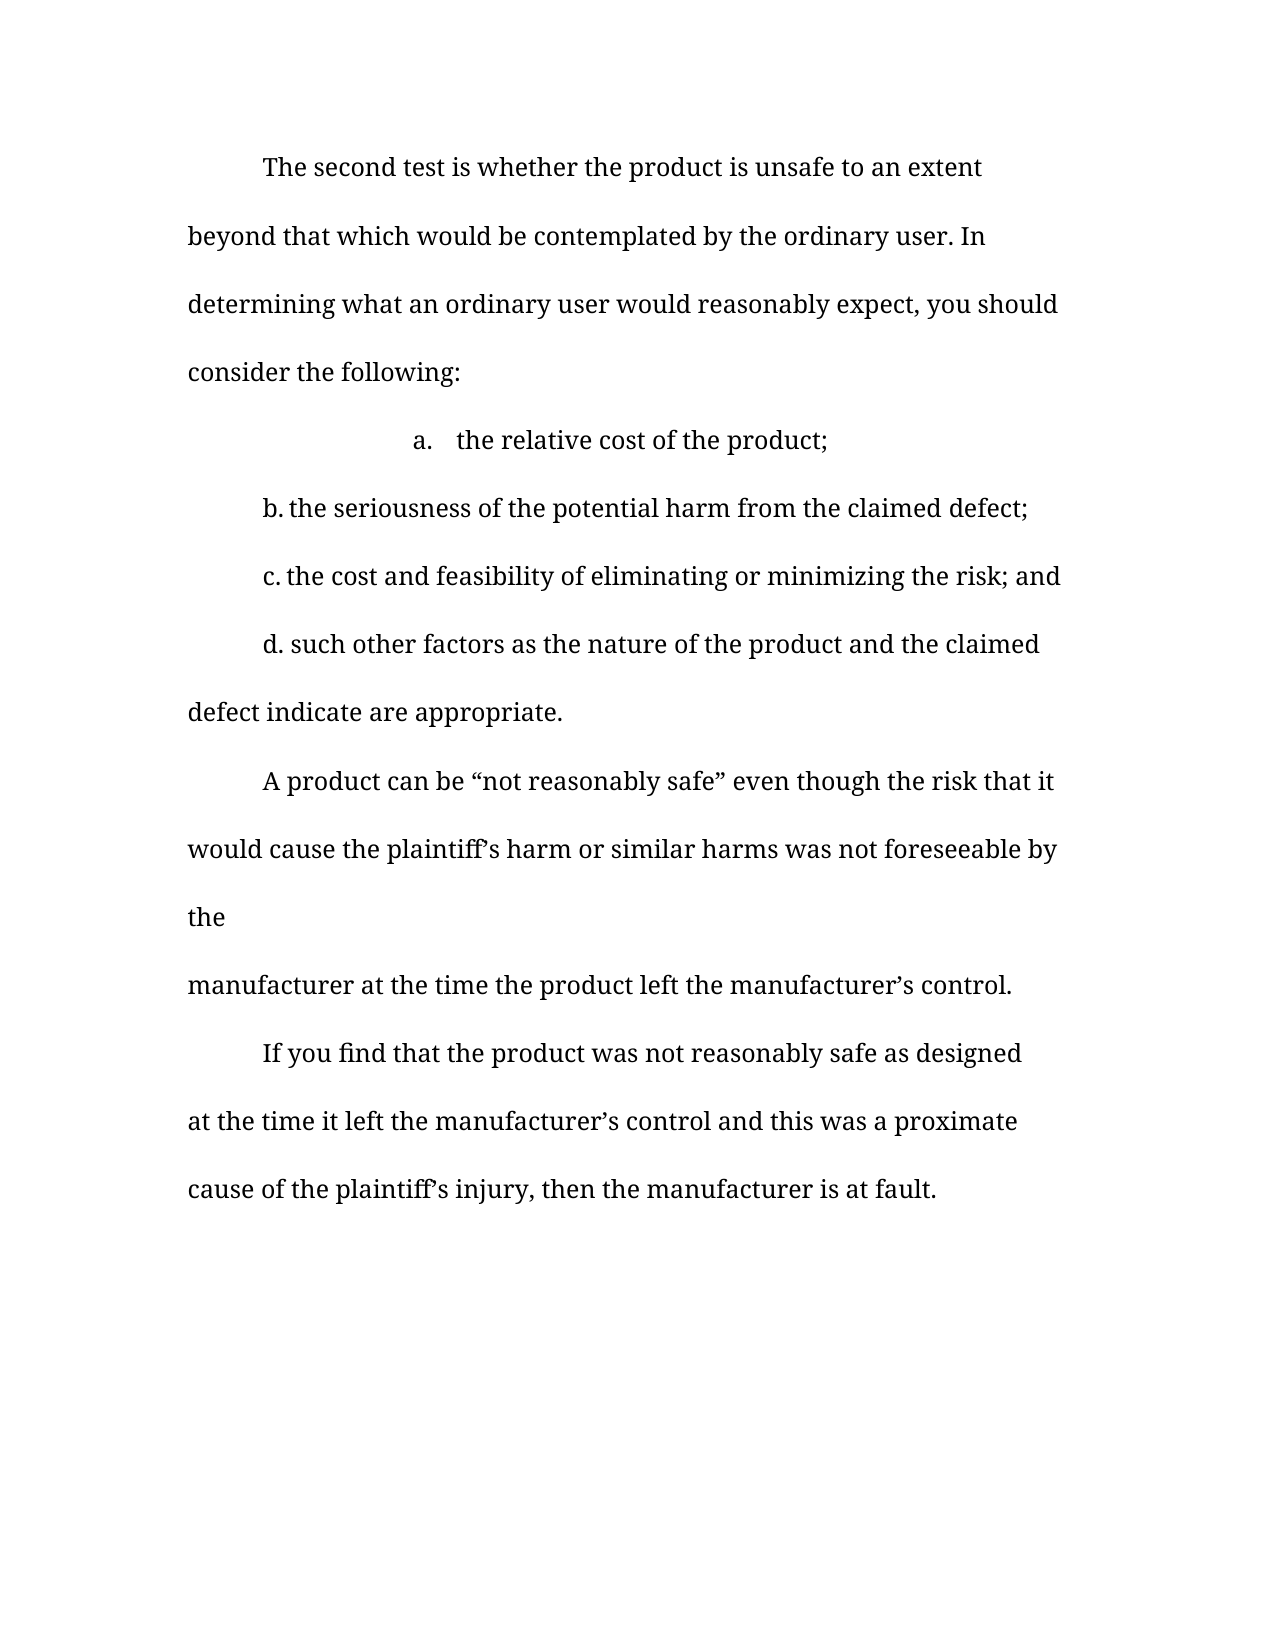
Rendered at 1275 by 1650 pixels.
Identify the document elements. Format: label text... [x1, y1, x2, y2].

text If you find that the product was not reasonably safe as designed at the time it left the manufacturer’s control and this was a proximate cause of the plaintiff’s injury, then the manufacturer is at fault. [187, 1035, 1040, 1206]
list the seriousness of the potential harm from the claimed defect; [262, 491, 1104, 525]
list the cost and feasibility of eliminating or minimizing the risk; and [262, 559, 1104, 593]
text manufacturer at the time the product left the manufacturer’s control. [187, 968, 1104, 1001]
text The second test is whether the product is unsafe to an extent beyond that which would be contemplated by the ordinary user. In determining what an ordinary user would reasonably expect, you should consider the following: [187, 150, 1070, 388]
list such other factors as the nature of the product and the claimed defect indicate are appropriate. [187, 627, 1055, 729]
text A product can be “not reasonably safe” even though the risk that it would cause the plaintiff’s harm or similar harms was not foreseeable by the [187, 763, 1083, 933]
list the relative cost of the product; [337, 423, 1104, 457]
